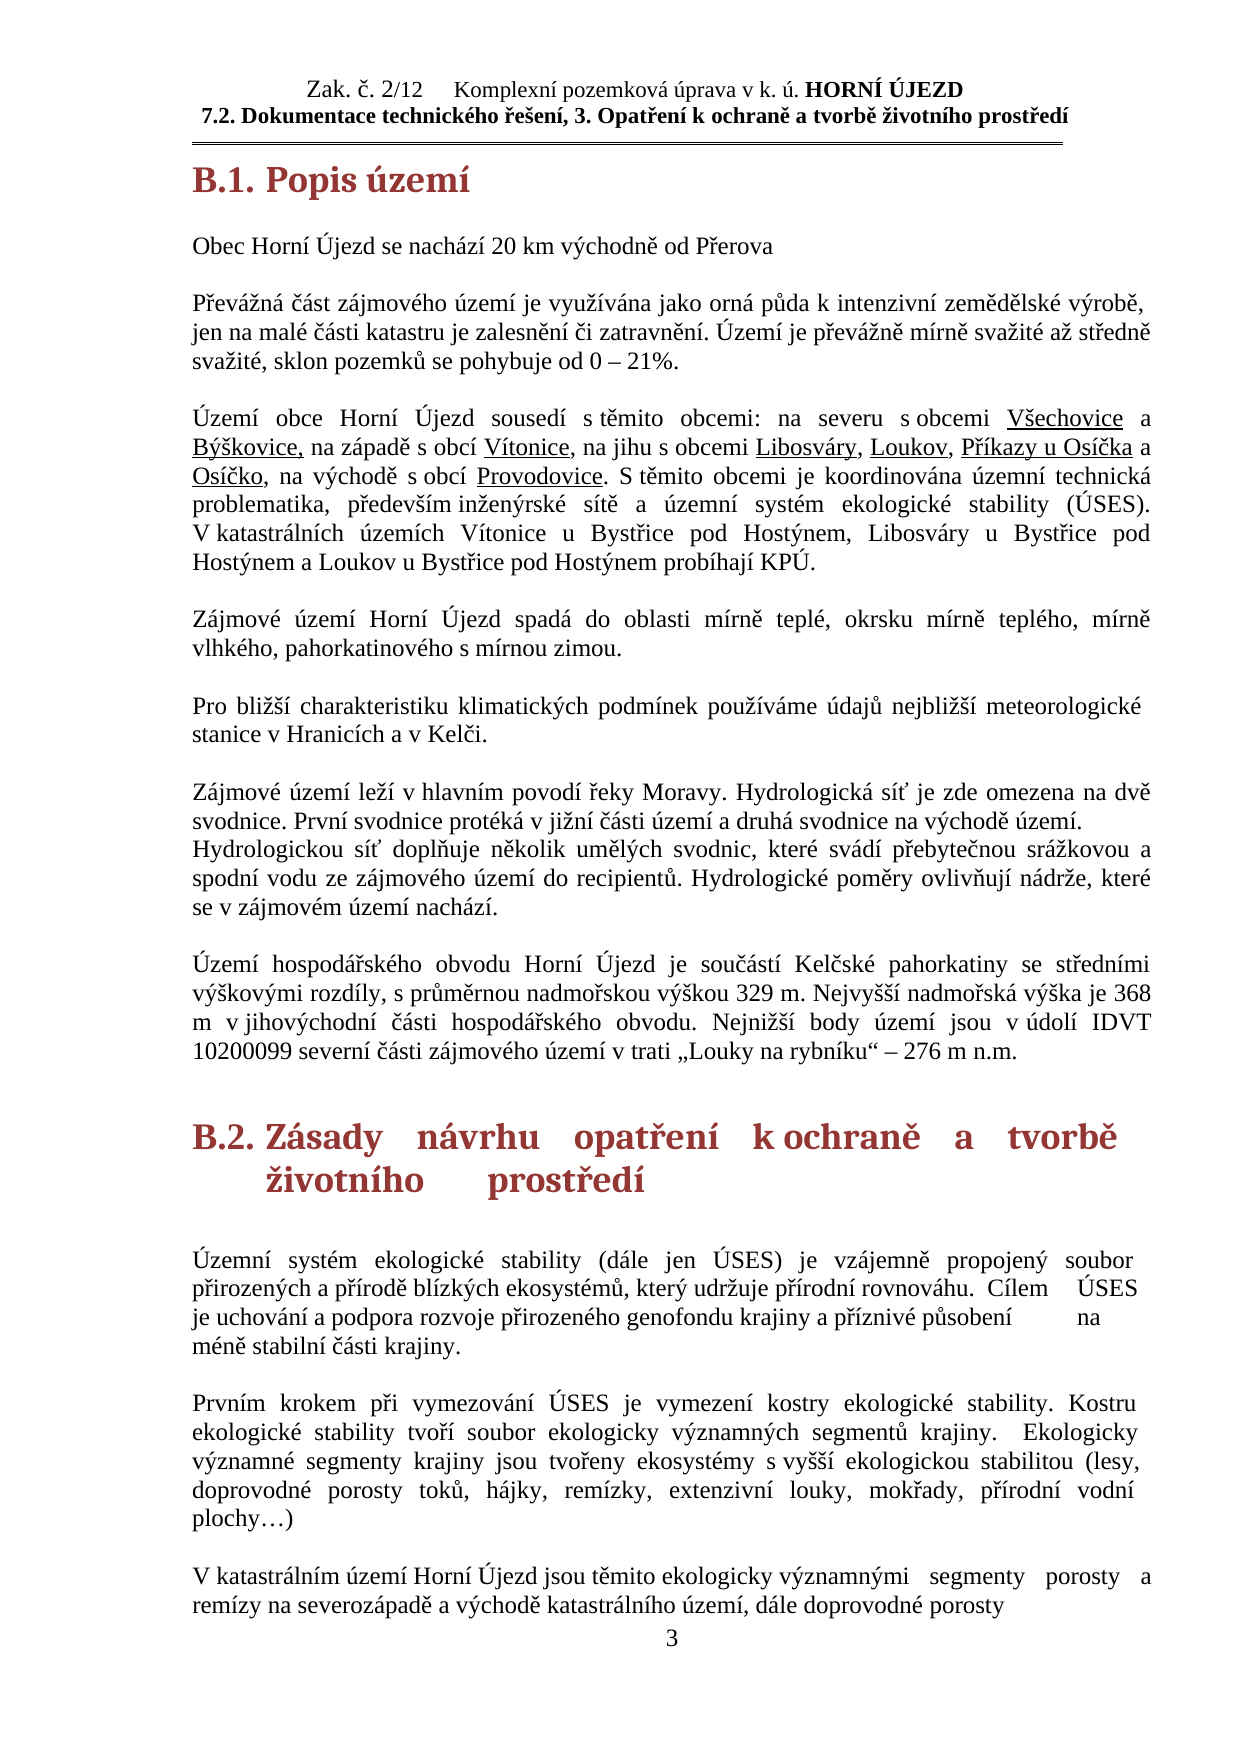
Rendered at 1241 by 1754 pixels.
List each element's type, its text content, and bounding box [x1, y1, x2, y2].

text Zájmové území leží v hlavním povodí řeky Moravy. Hydrologická síť je zde omezena na dvě svodnice. První svodnice protéká v jižní části území a druhá svodnice na východě území. [192, 777, 1152, 834]
text Hydrologickou síť doplňuje několik umělých svodnic, které svádí přebytečnou srážkovou a spodní vodu ze zájmového území do recipientů. Hydrologické poměry ovlivňují nádrže, které se v zájmovém území nachází. [192, 834, 1152, 921]
subtitle Popis území [192, 158, 1152, 202]
text Zájmové území Horní Újezd spadá do oblasti mírně teplé, okrsku mírně teplého, mírně vlhkého, pahorkatinového s mírnou zimou. [192, 604, 1152, 662]
text Území obce Horní Újezd sousedí s těmito obcemi: na severu s obcemi Všechovice a Býškovice, na západě s obcí Vítonice, na jihu s obcemi Libosváry, Loukov, Příkazy u Osíčka a Osíčko, na východě s obcí Provodovice. S těmito obcemi je koordinována územní technická problematika, především inženýrské sítě a územní systém ekologické stability (ÚSES). V katastrálních územích Vítonice u Bystřice pod Hostýnem, Libosváry u Bystřice pod Hostýnem a Loukov u Bystřice pod Hostýnem probíhají KPÚ. [192, 403, 1152, 576]
text Územní systém ekologické stability (dále jen ÚSES) je vzájemně propojený soubor přirozených a přírodě blízkých ekosystémů, který udržuje přírodní rovnováhu. Cílem ÚSES je uchování a podpora rozvoje přirozeného genofondu krajiny a příznivé působení na méně stabilní části krajiny. [118, 1245, 1152, 1360]
text Prvním krokem při vymezování ÚSES je vymezení kostry ekologické stability. Kostru ekologické stability tvoří soubor ekologicky významných segmentů krajiny. Ekologicky významné segmenty krajiny jsou tvořeny ekosystémy s vyšší ekologickou stabilitou (lesy, doprovodné porosty toků, hájky, remízky, extenzivní louky, mokřady, přírodní vodní plochy…) [118, 1388, 1152, 1532]
text Převážná část zájmového území je využívána jako orná půda k intenzivní zemědělské výrobě, jen na malé části katastru je zalesnění či zatravnění. Území je převážně mírně svažité až středně svažité, sklon pozemků se pohybuje od 0 – 21%. [118, 288, 1152, 374]
subtitle Zásady návrhu opatření k ochraně a tvorbě životního prostředí [192, 1114, 1152, 1202]
text Území hospodářského obvodu Horní Újezd je součástí Kelčské pahorkatiny se středními výškovými rozdíly, s průměrnou nadmořskou výškou 329 m. Nejvyšší nadmořská výška je 368 m v jihovýchodní části hospodářského obvodu. Nejnižší body území jsou v údolí IDVT 10200099 severní části zájmového území v trati „Louky na rybníku“ – 276 m n.m. [192, 949, 1152, 1064]
text Obec Horní Újezd se nachází 20 km východně od Přerova [118, 231, 1152, 259]
text Pro bližší charakteristiku klimatických podmínek používáme údajů nejbližší meteorologické stanice v Hranicích a v Kelči. [118, 691, 1152, 748]
text V katastrálním území Horní Újezd jsou těmito ekologicky významnými segmenty porosty a remízy na severozápadě a východě katastrálního území, dále doprovodné porosty [192, 1561, 1152, 1618]
